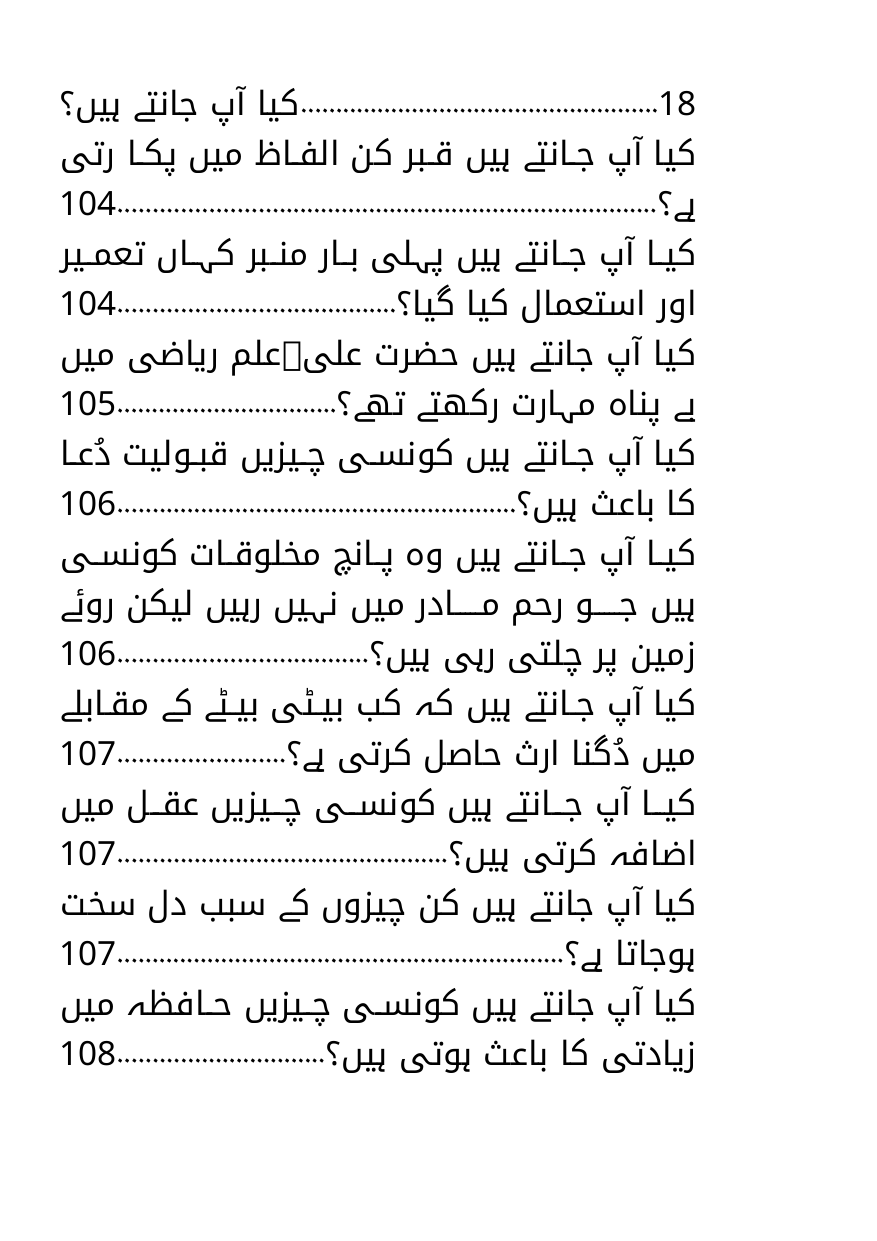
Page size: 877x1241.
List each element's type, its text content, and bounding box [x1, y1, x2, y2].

text کیا آپ جانتے ہیں کونسی چیزیں حافظہ میں زیادتی کا باعث ہوتی ہیں؟ 108 [60, 975, 697, 1075]
text کیا آپ جانتے ہیں پہلی بار منبر کہاں تعمیر اور استعمال کیا گیا؟ 104 [60, 225, 697, 325]
text کیا آپ جانتے ہیں کونسی چیزیں عقل میں اضافہ کرتی ہیں؟ 107 [60, 775, 697, 875]
text کیا آپ جانتے ہیں کن چیزوں کے سبب دل سخت ہوجاتا ہے؟ 107 [60, 875, 697, 975]
text کیا آپ جانتے ہیں حضرت علی﷣علم ریاضی میں بے پناہ مہارت رکھتے تھے؟ 105 [60, 325, 697, 425]
text کیا آپ جانتے ہیں کونسی چیزیں قبولیت دُعا کا باعث ہیں؟ 106 [60, 425, 697, 525]
text کیا آپ جانتے ہیں قبر کن الفاظ میں پکا رتی ہے؟ 104 [60, 125, 697, 225]
text کیا آپ جانتے ہیں کہ کب بیٹی بیٹے کے مقابلے میں دُگنا ارث حاصل کرتی ہے؟ 107 [60, 675, 697, 775]
text کیا آپ جانتے ہیں وہ پانچ مخلوقات کونسی ہیں جو رحم مادر میں نہیں رہیں لیکن روئے زمین پر چلتی رہی ہیں؟ 106 [60, 525, 697, 675]
